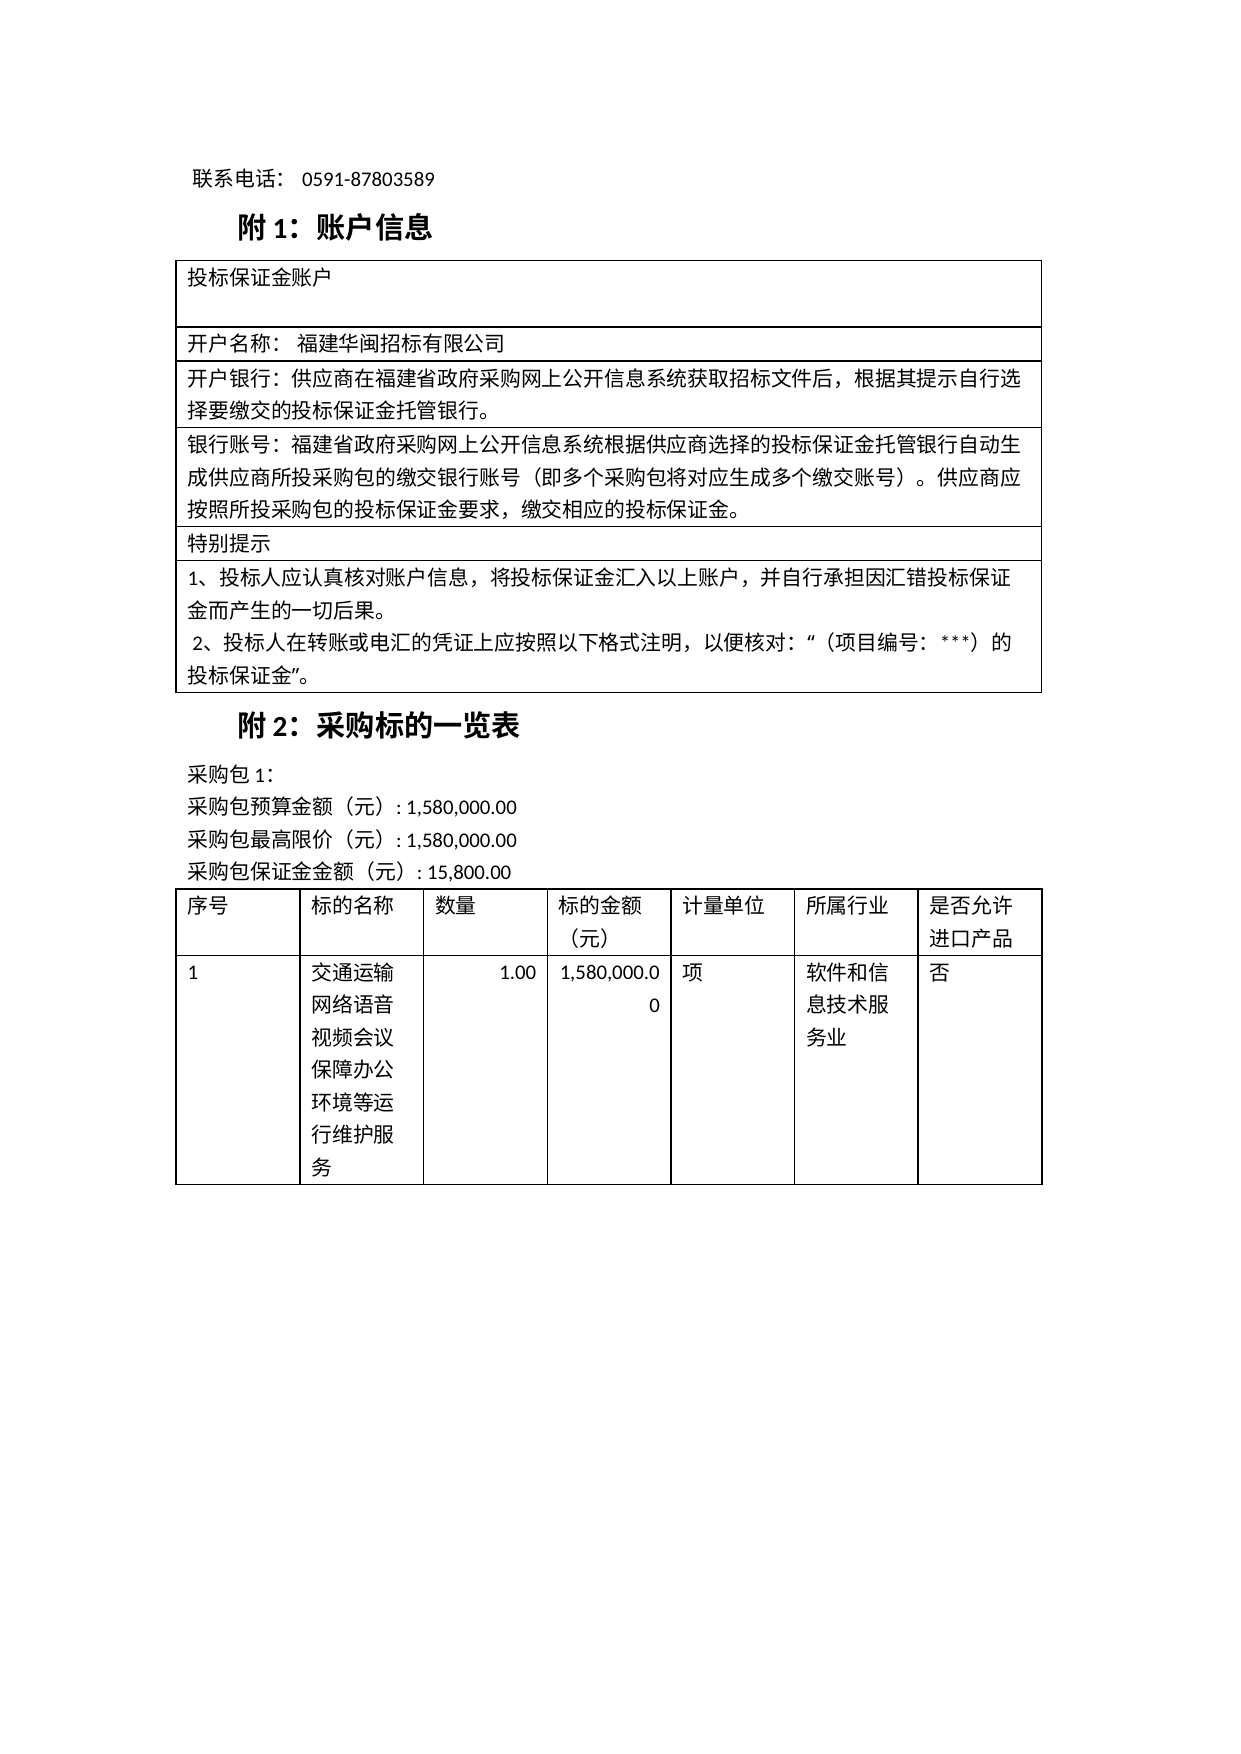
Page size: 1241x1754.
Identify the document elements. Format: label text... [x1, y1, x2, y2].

table_cell 开户银行：供应商在福建省政府采购网上公开信息系统获取招标文件后，根据其提示自行选择要缴交的投标保证金托管银行。 [177, 362, 1041, 427]
text 附2：采购标的一览表 [187, 693, 1053, 758]
table_cell 交通运输网络语音视频会议保障办公环境等运行维护服务 [301, 956, 423, 1183]
table_header 数量 [424, 890, 547, 954]
table_header 标的名称 [301, 890, 423, 954]
text 采购包预算金额（元）: 1,580,000.00 [187, 790, 1053, 823]
table_header 投标保证金账户 [177, 261, 1041, 326]
table_header 标的金额 （元） [548, 890, 670, 954]
table_cell 1.00 [424, 956, 547, 1183]
text 采购包1： [187, 758, 1053, 790]
table_cell 1 [177, 956, 299, 1183]
table_cell 否 [919, 956, 1041, 1183]
table_cell 开户名称： 福建华闽招标有限公司 [177, 328, 1041, 360]
table_cell 银行账号：福建省政府采购网上公开信息系统根据供应商选择的投标保证金托管银行自动生成供应商所投采购包的缴交银行账号（即多个采购包将对应生成多个缴交账号）。供应商应按照所投采购包的投标保证金要求，缴交相应的投标保证金。 [177, 428, 1041, 526]
table_cell 特别提示 [177, 527, 1041, 560]
text 附1：账户信息 [187, 194, 1053, 259]
table_header 计量单位 [672, 890, 794, 954]
text 采购包最高限价（元）: 1,580,000.00 [187, 823, 1053, 855]
table_header 所属行业 [795, 890, 917, 954]
text 采购包保证金金额（元）: 15,800.00 [187, 855, 1053, 888]
table_header 序号 [177, 890, 299, 954]
table_cell 软件和信息技术服务业 [795, 956, 917, 1183]
table_cell 1、投标人应认真核对账户信息，将投标保证金汇入以上账户，并自行承担因汇错投标保证金而产生的一切后果。 2、投标人在转账或电汇的凭证上应按照以下格式注明，以便核对：“（项目编号：***）的投标保证金”。 [177, 561, 1041, 691]
table_cell 项 [672, 956, 794, 1183]
table_header 是否允许进口产品 [919, 890, 1041, 954]
table_cell 1,580,000.00 [548, 956, 670, 1183]
text 联系电话： 0591-87803589 [187, 162, 1053, 194]
